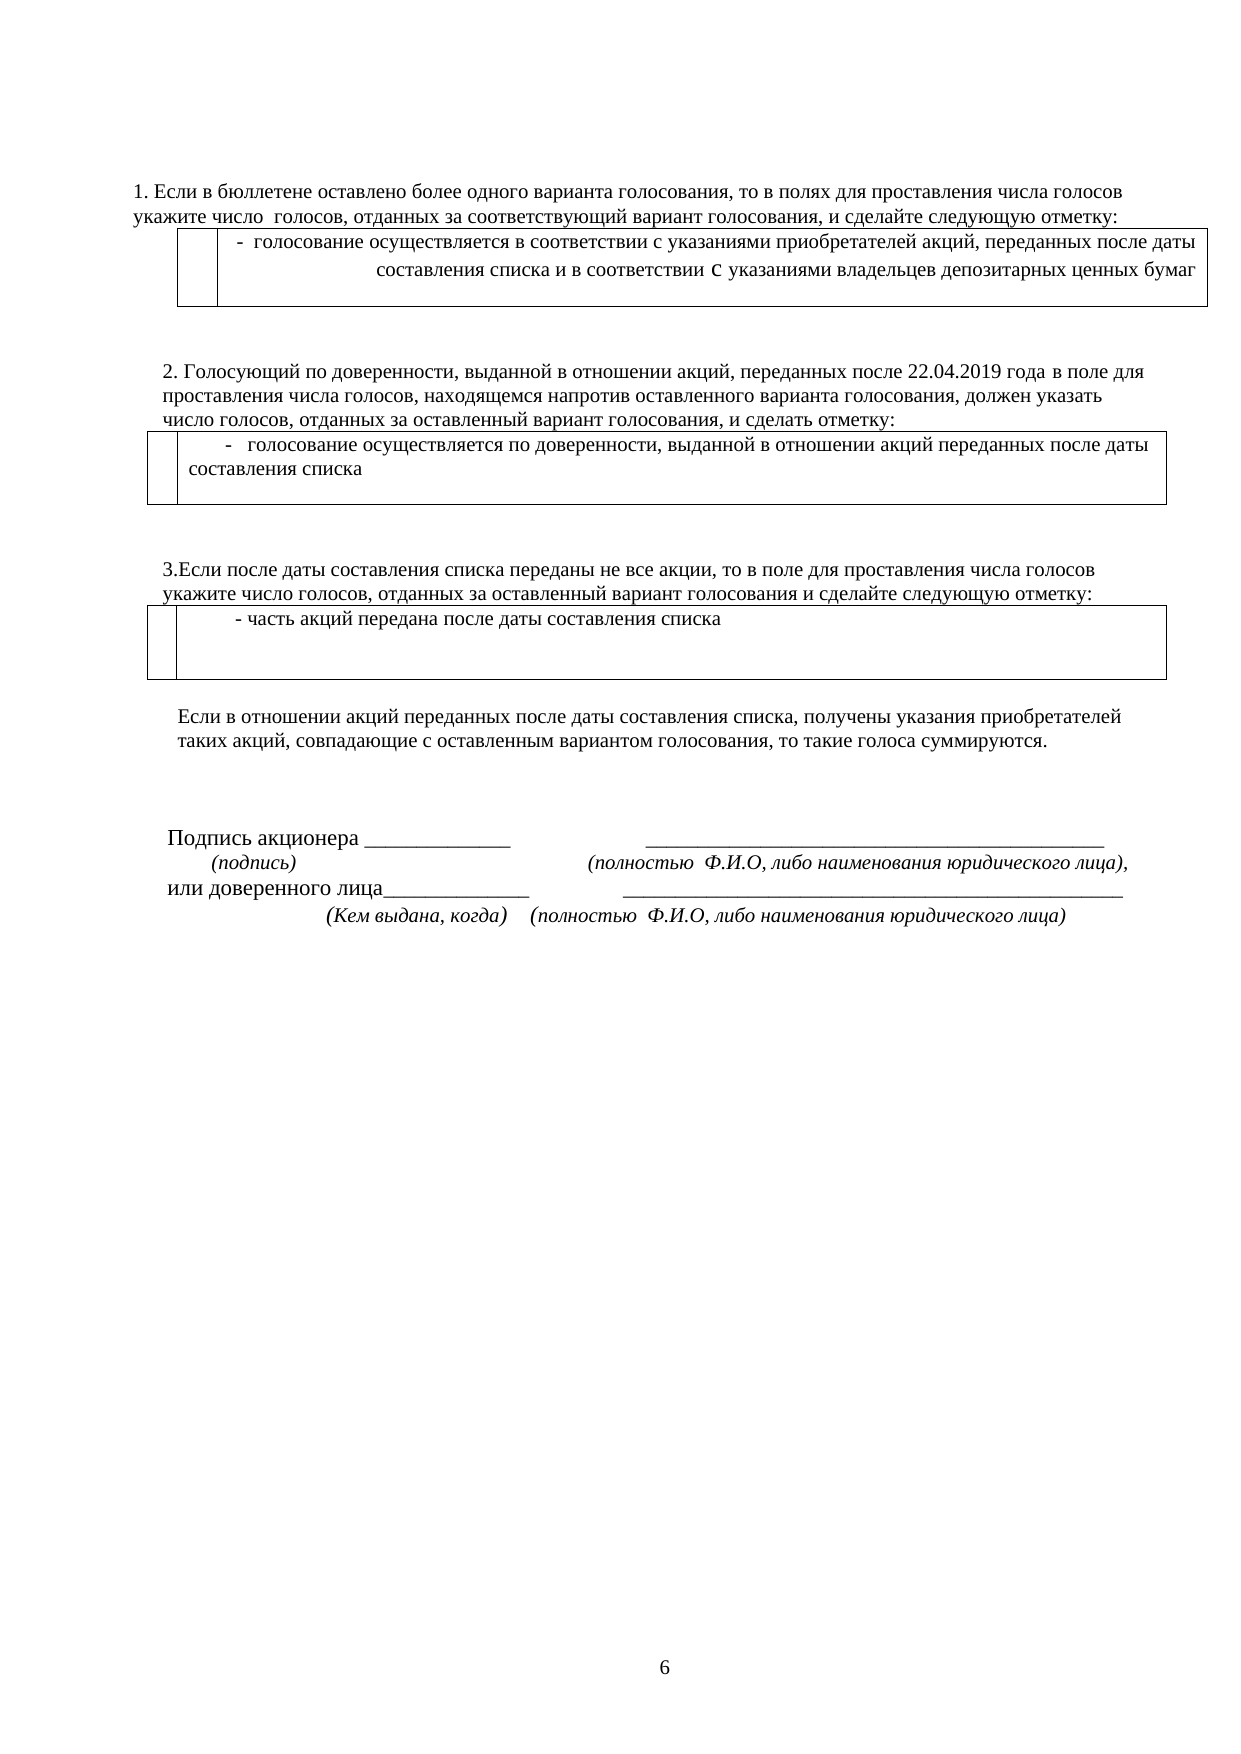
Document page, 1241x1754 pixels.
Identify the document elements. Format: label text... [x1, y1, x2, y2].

text или доверенного лица______________ ________________________________________________ [133, 874, 1152, 901]
table_header - голосование осуществляется по доверенности, выданной в отношении акций переданных после даты составления списка [178, 432, 1166, 504]
text (Кем выдана, когда) (полностью Ф.И.О, либо наименования юридического лица) [177, 901, 1152, 927]
text 2. Голосующий по доверенности, выданной в отношении акций, переданных после 22.04.2019 года в поле для проставления числа голосов, находящемся напротив оставленного варианта голосования, должен указать число голосов, отданных за оставленный вариант голосования, и сделать отметку: [162, 359, 1152, 431]
text (подпись) (полностью Ф.И.О, либо наименования юридического лица), [177, 850, 1152, 874]
table_header - голосование осуществляется в соответствии с указаниями приобретателей акций, переданных после даты составления списка и в соответствии с указаниями владельцев депозитарных ценных бумаг [218, 229, 1207, 306]
text 1. Если в бюллетене оставлено более одного варианта голосования, то в полях для проставления числа голосов укажите число голосов, отданных за соответствующий вариант голосования, и сделайте следующую отметку: [133, 179, 1152, 228]
table_header - часть акций передана после даты составления списка [177, 606, 1166, 678]
text Если в отношении акций переданных после даты составления списка, получены указания приобретателей таких акций, совпадающие с оставленным вариантом голосования, то такие голоса суммируются. [177, 704, 1152, 752]
text 3.Если после даты составления списка переданы не все акции, то в поле для проставления числа голосов укажите число голосов, отданных за оставленный вариант голосования и сделайте следующую отметку: [162, 557, 1152, 605]
table_header [148, 432, 177, 504]
text Подпись акционера ______________ ____________________________________________ [133, 824, 1152, 850]
table_header [178, 229, 217, 306]
table_header [148, 606, 176, 678]
